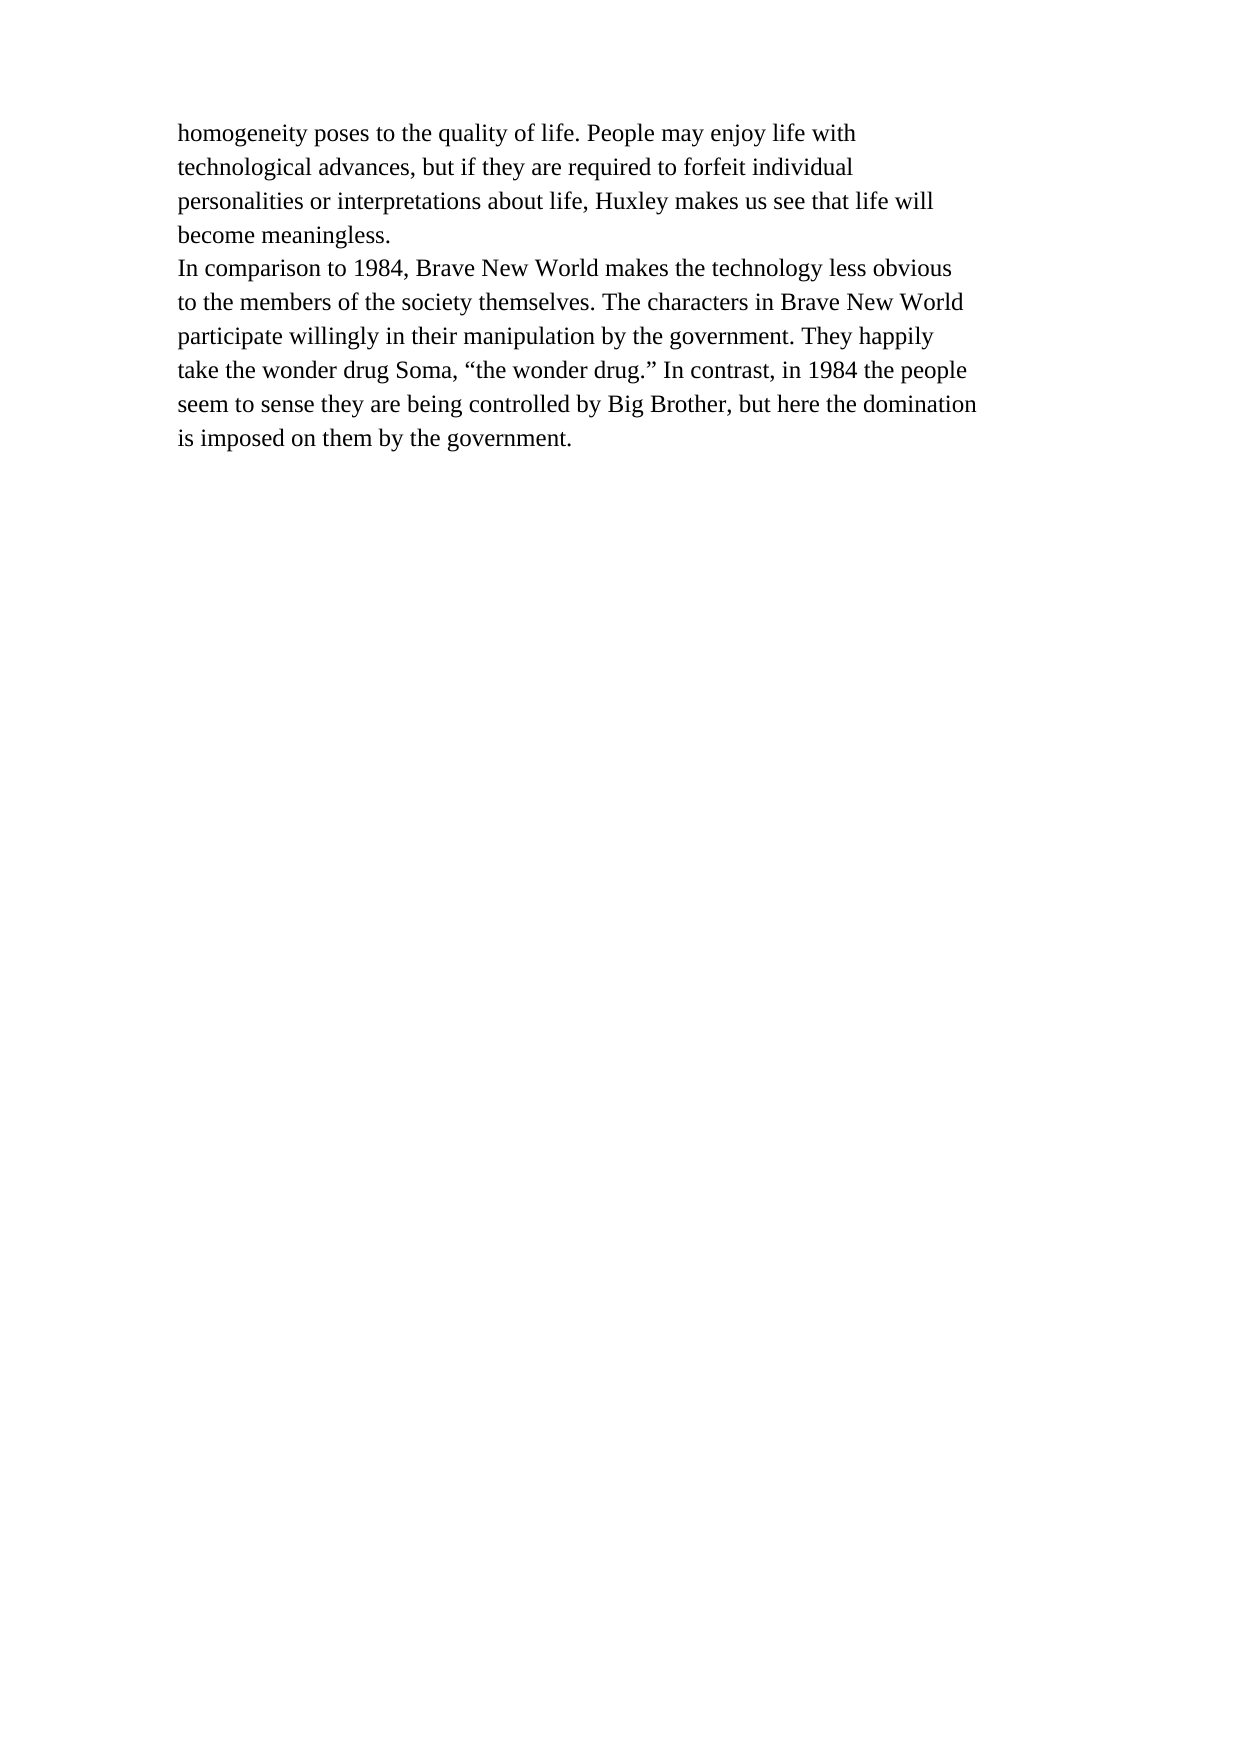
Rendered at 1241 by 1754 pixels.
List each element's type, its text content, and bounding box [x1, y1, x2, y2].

text become meaningless. [177, 220, 1152, 248]
text seem to sense they are being controlled by Big Brother, but here the domination [177, 389, 1152, 418]
text homogeneity poses to the quality of life. People may enjoy life with [177, 118, 1152, 147]
text take the wonder drug Soma, “the wonder drug.” In contrast, in 1984 the people [177, 355, 1152, 384]
text personalities or interpretations about life, Huxley makes us see that life will [177, 186, 1152, 214]
text to the members of the society themselves. The characters in Brave New World [177, 287, 1152, 316]
text is imposed on them by the government. [177, 423, 1152, 452]
text In comparison to 1984, Brave New World makes the technology less obvious [177, 253, 1152, 282]
text technological advances, but if they are required to forfeit individual [177, 152, 1152, 181]
text participate willingly in their manipulation by the government. They happily [177, 321, 1152, 350]
